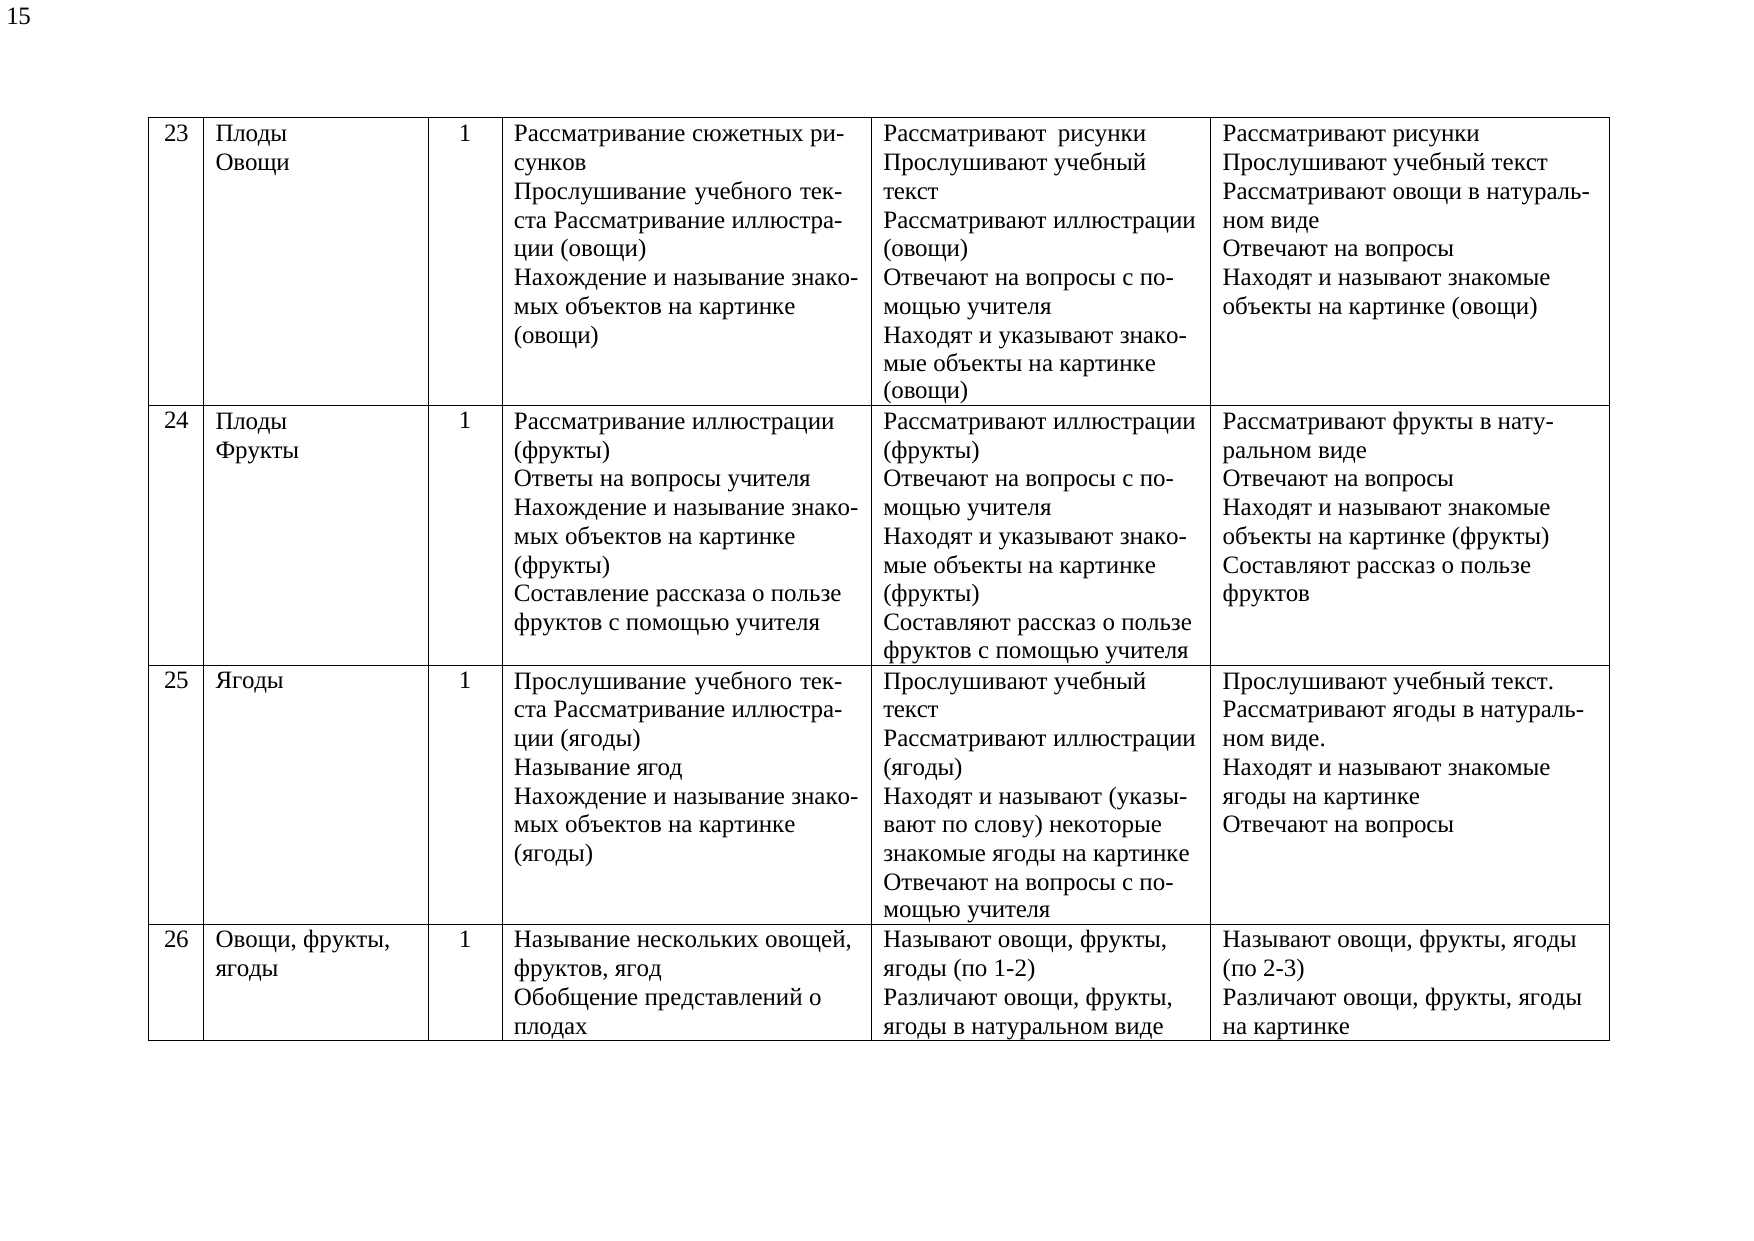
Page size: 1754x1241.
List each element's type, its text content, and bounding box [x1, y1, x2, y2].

table_header 1 [429, 118, 502, 405]
table_cell Ягоды [204, 666, 428, 923]
table_header Рассматривают рисунки Прослушивают учебный текст Рассматривают овощи в натураль- ном виде Отвечают на вопросы Находят и называют знакомые объекты на картинке (овощи) [1211, 118, 1609, 405]
table_cell Называние нескольких овощей, фруктов, ягод Обобщение представлений о плодах [503, 925, 871, 1039]
table_cell Называют овощи, фрукты, ягоды (по 1-2) Различают овощи, фрукты, ягоды в натуральном виде [872, 925, 1210, 1039]
table_cell 24 [149, 406, 203, 665]
table_cell 1 [429, 406, 502, 665]
table_cell Прослушивают учебный текст Рассматривают иллюстрации (ягоды) Находят и называют (указы- вают по слову) некоторые знакомые ягоды на картинке Отвечают на вопросы с по- мощью учителя [872, 666, 1210, 923]
table_cell Рассматривают фрукты в нату- ральном виде Отвечают на вопросы Находят и называют знакомые объекты на картинке (фрукты) Составляют рассказ о пользе фруктов [1211, 406, 1609, 665]
table_cell Плоды Фрукты [204, 406, 428, 665]
table_header Плоды Овощи [204, 118, 428, 405]
table_cell Называют овощи, фрукты, ягоды (по 2-3) Различают овощи, фрукты, ягоды на картинке [1211, 925, 1609, 1039]
table_cell Прослушивание учебного тек- ста Рассматривание иллюстра- ции (ягоды) Называние ягод Нахождение и называние знако- мых объектов на картинке (ягоды) [503, 666, 871, 923]
table_cell Овощи, фрукты, ягоды [204, 925, 428, 1039]
table_header 23 [149, 118, 203, 405]
table_cell Рассматривание иллюстрации (фрукты) Ответы на вопросы учителя Нахождение и называние знако- мых объектов на картинке (фрукты) Составление рассказа о пользе фруктов с помощью учителя [503, 406, 871, 665]
table_header Рассматривание сюжетных ри- сунков Прослушивание учебного тек- ста Рассматривание иллюстра- ции (овощи) Нахождение и называние знако- мых объектов на картинке (овощи) [503, 118, 871, 405]
table_cell Прослушивают учебный текст. Рассматривают ягоды в натураль- ном виде. Находят и называют знакомые ягоды на картинке Отвечают на вопросы [1211, 666, 1609, 923]
table_header Рассматривают рисунки Прослушивают учебный текст Рассматривают иллюстрации (овощи) Отвечают на вопросы с по- мощью учителя Находят и указывают знако- мые объекты на картинке (овощи) [872, 118, 1210, 405]
table_cell 1 [429, 925, 502, 1039]
table_cell 1 [429, 666, 502, 923]
table_cell Рассматривают иллюстрации (фрукты) Отвечают на вопросы с по- мощью учителя Находят и указывают знако- мые объекты на картинке (фрукты) Составляют рассказ о пользе фруктов с помощью учителя [872, 406, 1210, 665]
table_cell 25 [149, 666, 203, 923]
table_cell 26 [149, 925, 203, 1039]
